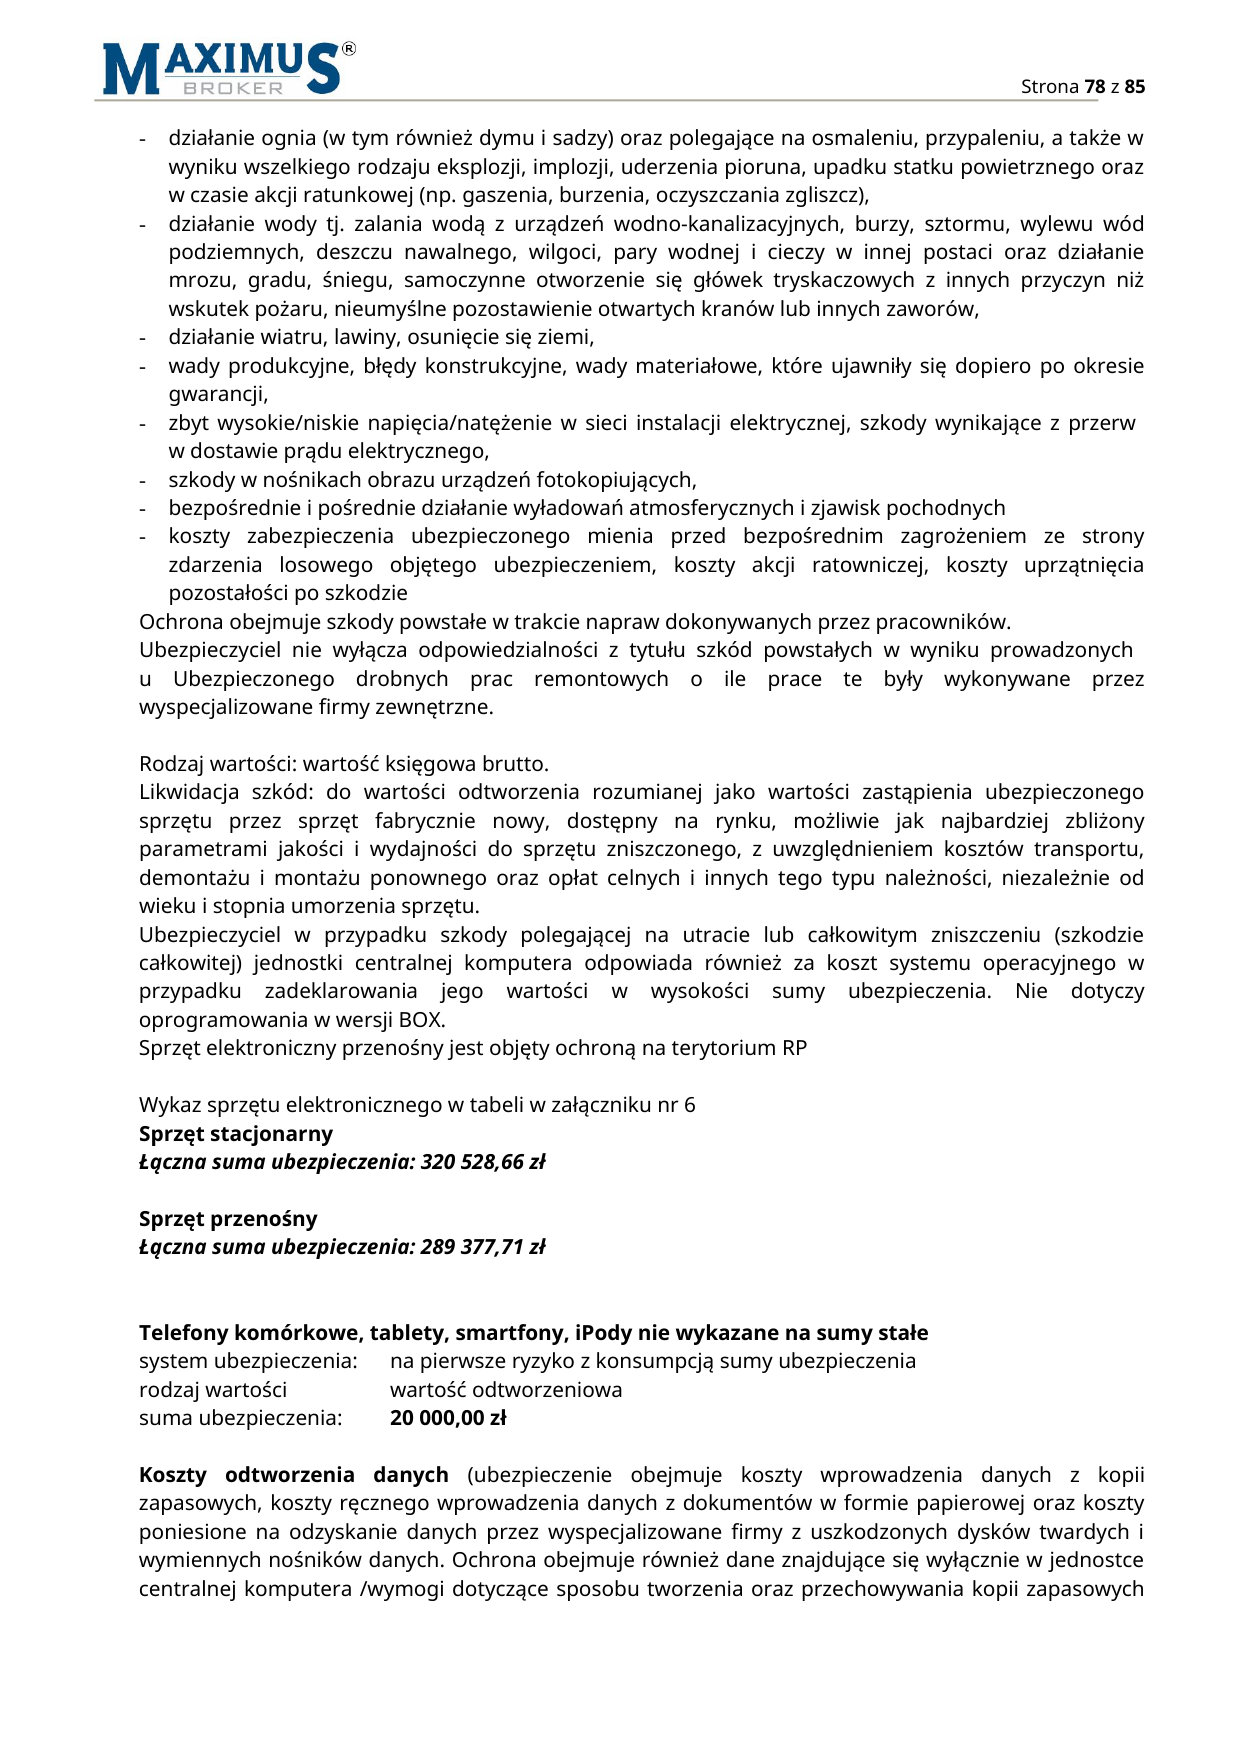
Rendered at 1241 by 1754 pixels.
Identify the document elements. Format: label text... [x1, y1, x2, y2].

text Ubezpieczyciel w przypadku szkody polegającej na utracie lub całkowitym zniszczeniu (szkodzie całkowitej) jednostki centralnej komputera odpowiada również za koszt systemu operacyjnego w przypadku zadeklarowania jego wartości w wysokości sumy ubezpieczenia. Nie dotyczy oprogramowania w wersji BOX. [139, 920, 1146, 1033]
list koszty zabezpieczenia ubezpieczonego mienia przed bezpośrednim zagrożeniem ze strony zdarzenia losowego objętego ubezpieczeniem, koszty akcji ratowniczej, koszty uprzątnięcia pozostałości po szkodzie [139, 522, 1146, 607]
list zbyt wysokie/niskie napięcia/natężenie w sieci instalacji elektrycznej, szkody wynikające z przerw w dostawie prądu elektrycznego, [139, 408, 1146, 465]
list wady produkcyjne, błędy konstrukcyjne, wady materiałowe, które ujawniły się dopiero po okresie gwarancji, [139, 351, 1146, 408]
text Wykaz sprzętu elektronicznego w tabeli w załączniku nr 6 [139, 1090, 1146, 1119]
picture [97, 37, 362, 99]
text Sprzęt przenośny [139, 1204, 1146, 1232]
text Ochrona obejmuje szkody powstałe w trakcie napraw dokonywanych przez pracowników. [139, 607, 1146, 635]
list działanie wiatru, lawiny, osunięcie się ziemi, [139, 322, 1146, 351]
list Ubezpieczyciel nie wyłącza odpowiedzialności z tytułu szkód powstałych w wyniku prowadzonych u Ubezpieczonego drobnych prac remontowych o ile prace te były wykonywane przez wyspecjalizowane firmy zewnętrzne. [139, 635, 1146, 721]
list szkody w nośnikach obrazu urządzeń fotokopiujących, [139, 465, 1146, 493]
text Łączna suma ubezpieczenia: 289 377,71 zł [139, 1232, 1146, 1261]
list bezpośrednie i pośrednie działanie wyładowań atmosferycznych i zjawisk pochodnych [139, 493, 1146, 522]
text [139, 1460, 1146, 1602]
text Sprzęt elektroniczny przenośny jest objęty ochroną na terytorium RP [139, 1033, 1146, 1062]
text Łączna suma ubezpieczenia: 320 528,66 zł [139, 1147, 1146, 1176]
text Rodzaj wartości: wartość księgowa brutto. [139, 749, 1146, 777]
text Telefony komórkowe, tablety, smartfony, iPody nie wykazane na sumy stałe [139, 1318, 1146, 1346]
text Likwidacja szkód: do wartości odtworzenia rozumianej jako wartości zastąpienia ubezpieczonego sprzętu przez sprzęt fabrycznie nowy, dostępny na rynku, możliwie jak najbardziej zbliżony parametrami jakości i wydajności do sprzętu zniszczonego, z uwzględnieniem kosztów transportu, demontażu i montażu ponownego oraz opłat celnych i innych tego typu należności, niezależnie od wieku i stopnia umorzenia sprzętu. [139, 777, 1146, 920]
text Sprzęt stacjonarny [139, 1119, 1146, 1147]
list działanie ognia (w tym również dymu i sadzy) oraz polegające na osmaleniu, przypaleniu, a także w wyniku wszelkiego rodzaju eksplozji, implozji, uderzenia pioruna, upadku statku powietrznego oraz w czasie akcji ratunkowej (np. gaszenia, burzenia, oczyszczania zgliszcz), [139, 123, 1146, 209]
text rodzaj wartości wartość odtworzeniowa [139, 1375, 1146, 1403]
text suma ubezpieczenia: 20 000,00 zł [139, 1403, 1146, 1432]
list działanie wody tj. zalania wodą z urządzeń wodno-kanalizacyjnych, burzy, sztormu, wylewu wód podziemnych, deszczu nawalnego, wilgoci, pary wodnej i cieczy w innej postaci oraz działanie mrozu, gradu, śniegu, samoczynne otworzenie się główek tryskaczowych z innych przyczyn niż wskutek pożaru, nieumyślne pozostawienie otwartych kranów lub innych zaworów, [139, 209, 1146, 322]
text system ubezpieczenia: na pierwsze ryzyko z konsumpcją sumy ubezpieczenia [139, 1346, 1146, 1375]
